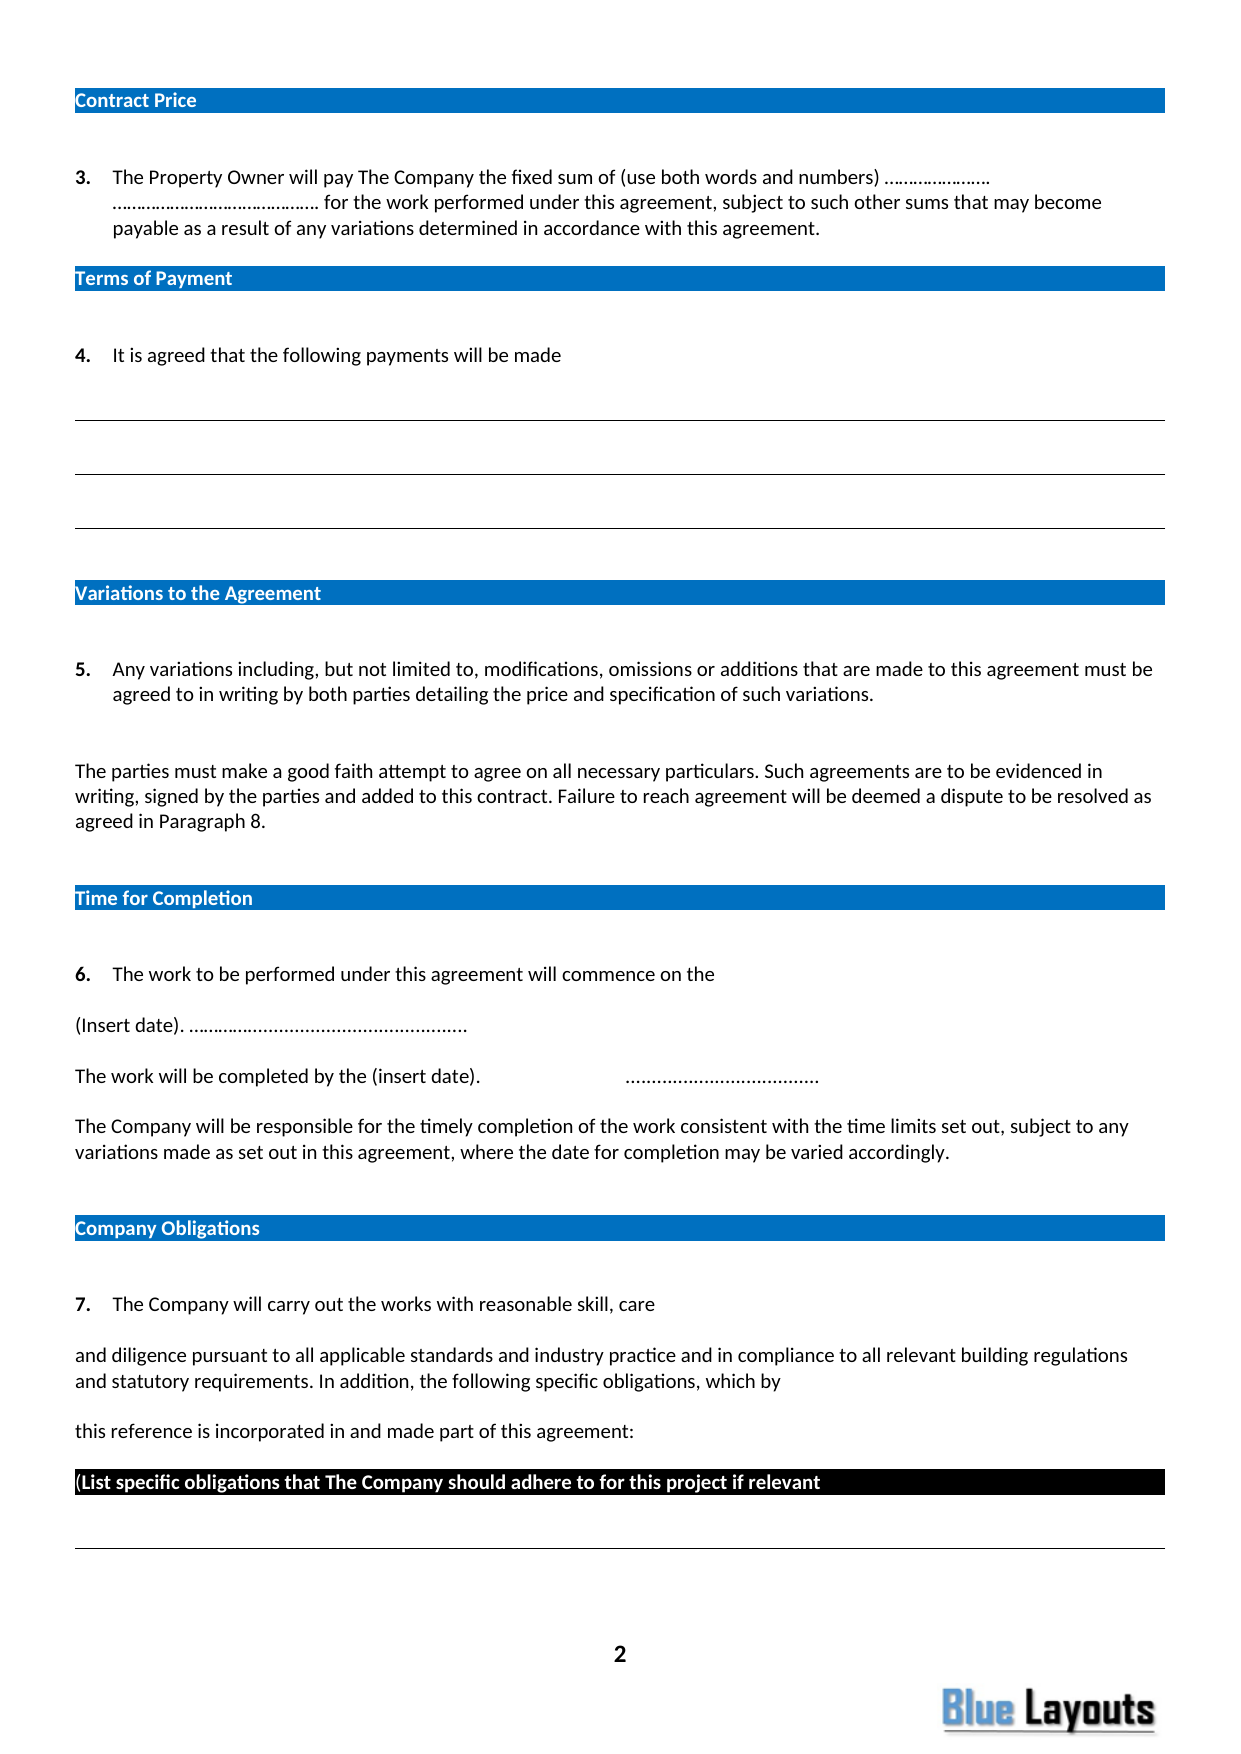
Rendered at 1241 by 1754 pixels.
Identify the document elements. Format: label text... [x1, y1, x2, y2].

text The Company will be responsible for the timely completion of the work consistent with the time limits set out, subject to any variations made as set out in this agreement, where the date for completion may be varied accordingly. [75, 1114, 1155, 1164]
list The work to be performed under this agreement will commence on the [75, 961, 1165, 987]
text and diligence pursuant to all applicable standards and industry practice and in compliance to all relevant building regulations and statutory requirements. In addition, the following specific obligations, which by [75, 1342, 1165, 1393]
text (List specific obligations that The Company should adhere to for this project if relevant [75, 1469, 1165, 1495]
picture [936, 1683, 1164, 1740]
text Company Obligations [75, 1215, 1165, 1241]
list It is agreed that the following payments will be made [75, 342, 1165, 367]
list The Property Owner will pay The Company the fixed sum of (use both words and numbers) ………………….……………………………………. for the work performed under this agreement, subject to such other sums that may become payable as a result of any variations determined in accordance with this agreement. [75, 164, 1148, 240]
text Contract Price [75, 88, 1165, 113]
list The Company will carry out the works with reasonable skill, care [75, 1292, 1165, 1317]
list Any variations including, but not limited to, modifications, omissions or additions that are made to this agreement must be agreed to in writing by both parties detailing the price and specification of such variations. [75, 656, 1155, 707]
text this reference is incorporated in and made part of this agreement: [75, 1419, 1165, 1444]
text Variations to the Agreement [75, 580, 1165, 605]
text (Insert date). ………….......................................... [75, 1012, 1165, 1037]
text Time for Completion [75, 885, 1165, 910]
text Terms of Payment [75, 266, 1165, 291]
text The parties must make a good faith attempt to agree on all necessary particulars. Such agreements are to be evidenced in writing, signed by the parties and added to this contract. Failure to reach agreement will be deemed a dispute to be resolved as agreed in Paragraph 8. [75, 758, 1165, 834]
text The work will be completed by the (insert date). ..................................... [75, 1063, 1165, 1088]
